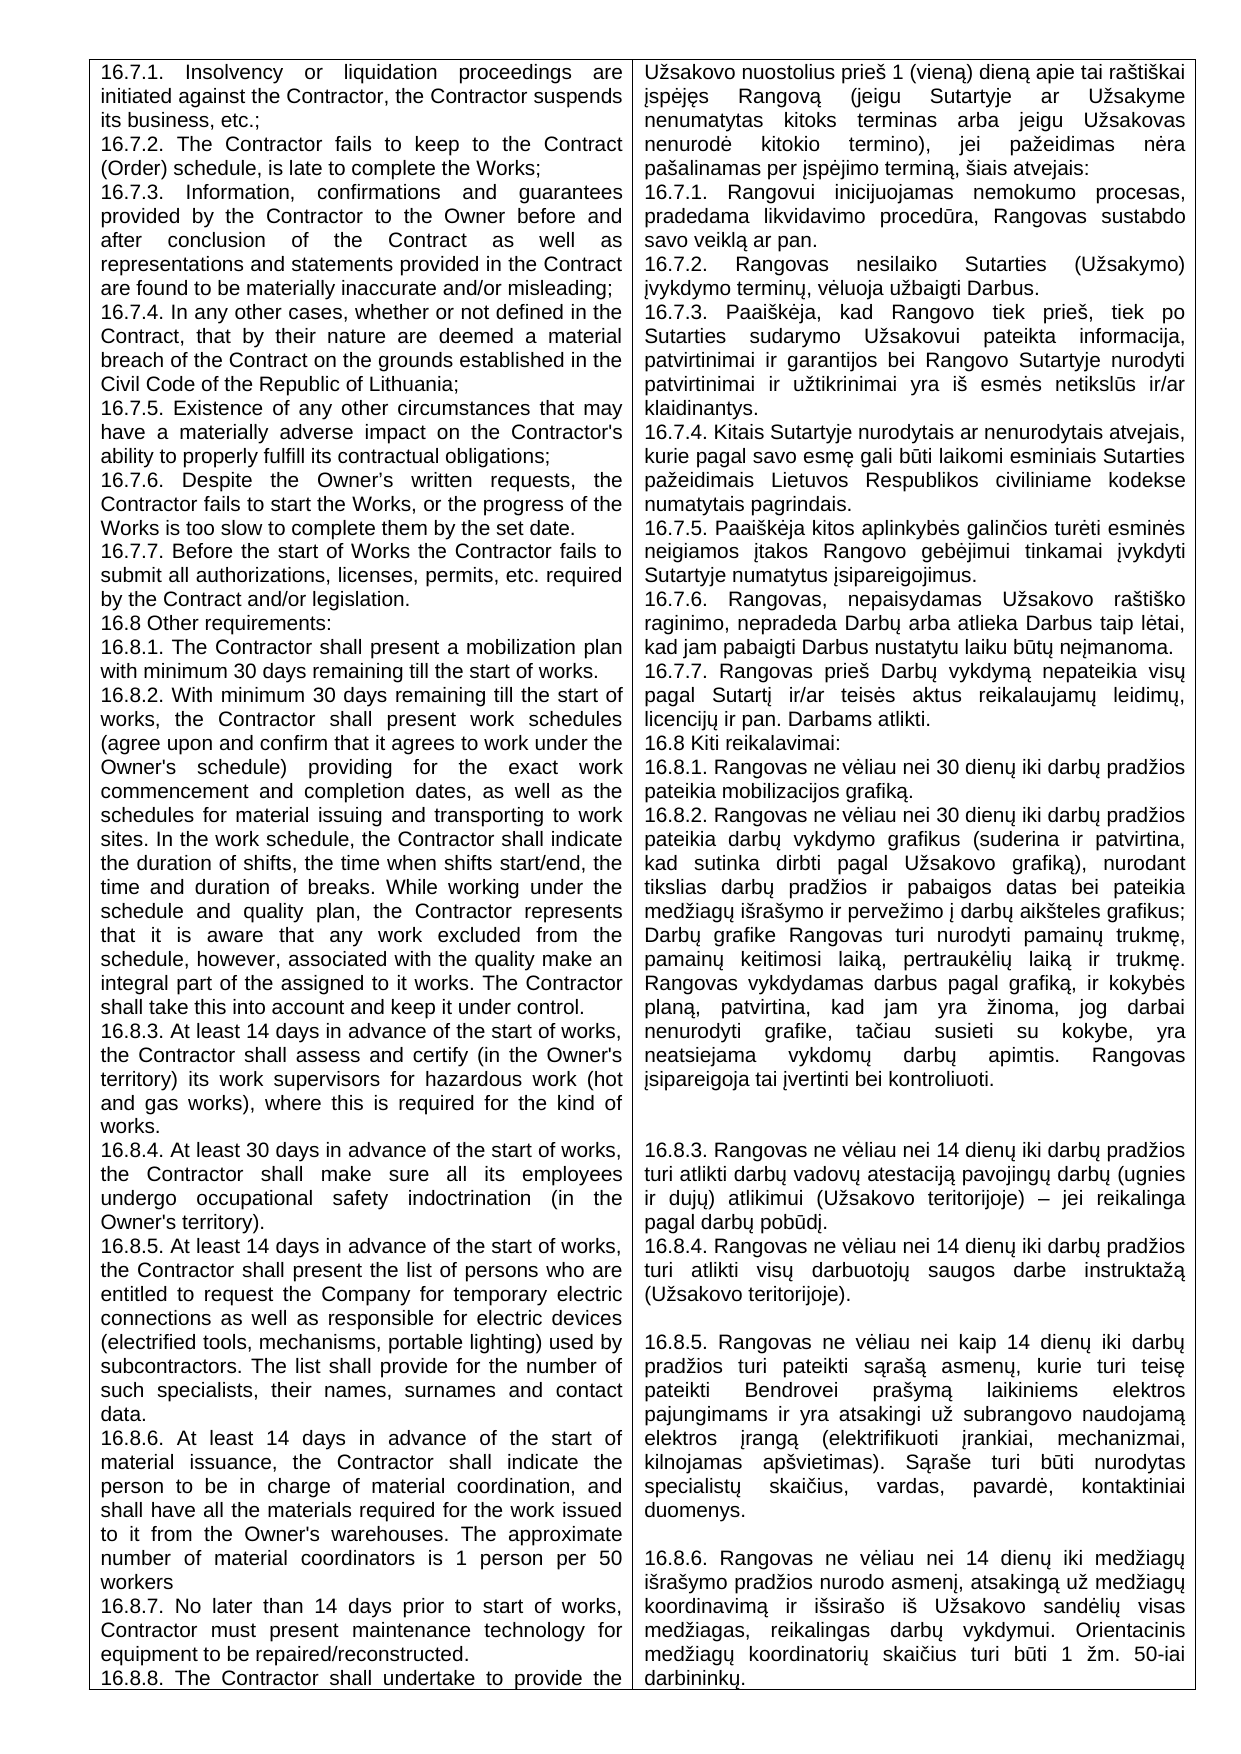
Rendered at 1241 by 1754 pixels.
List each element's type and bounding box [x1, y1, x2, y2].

table_cell [633, 60, 1195, 1689]
table_cell [90, 60, 632, 1689]
